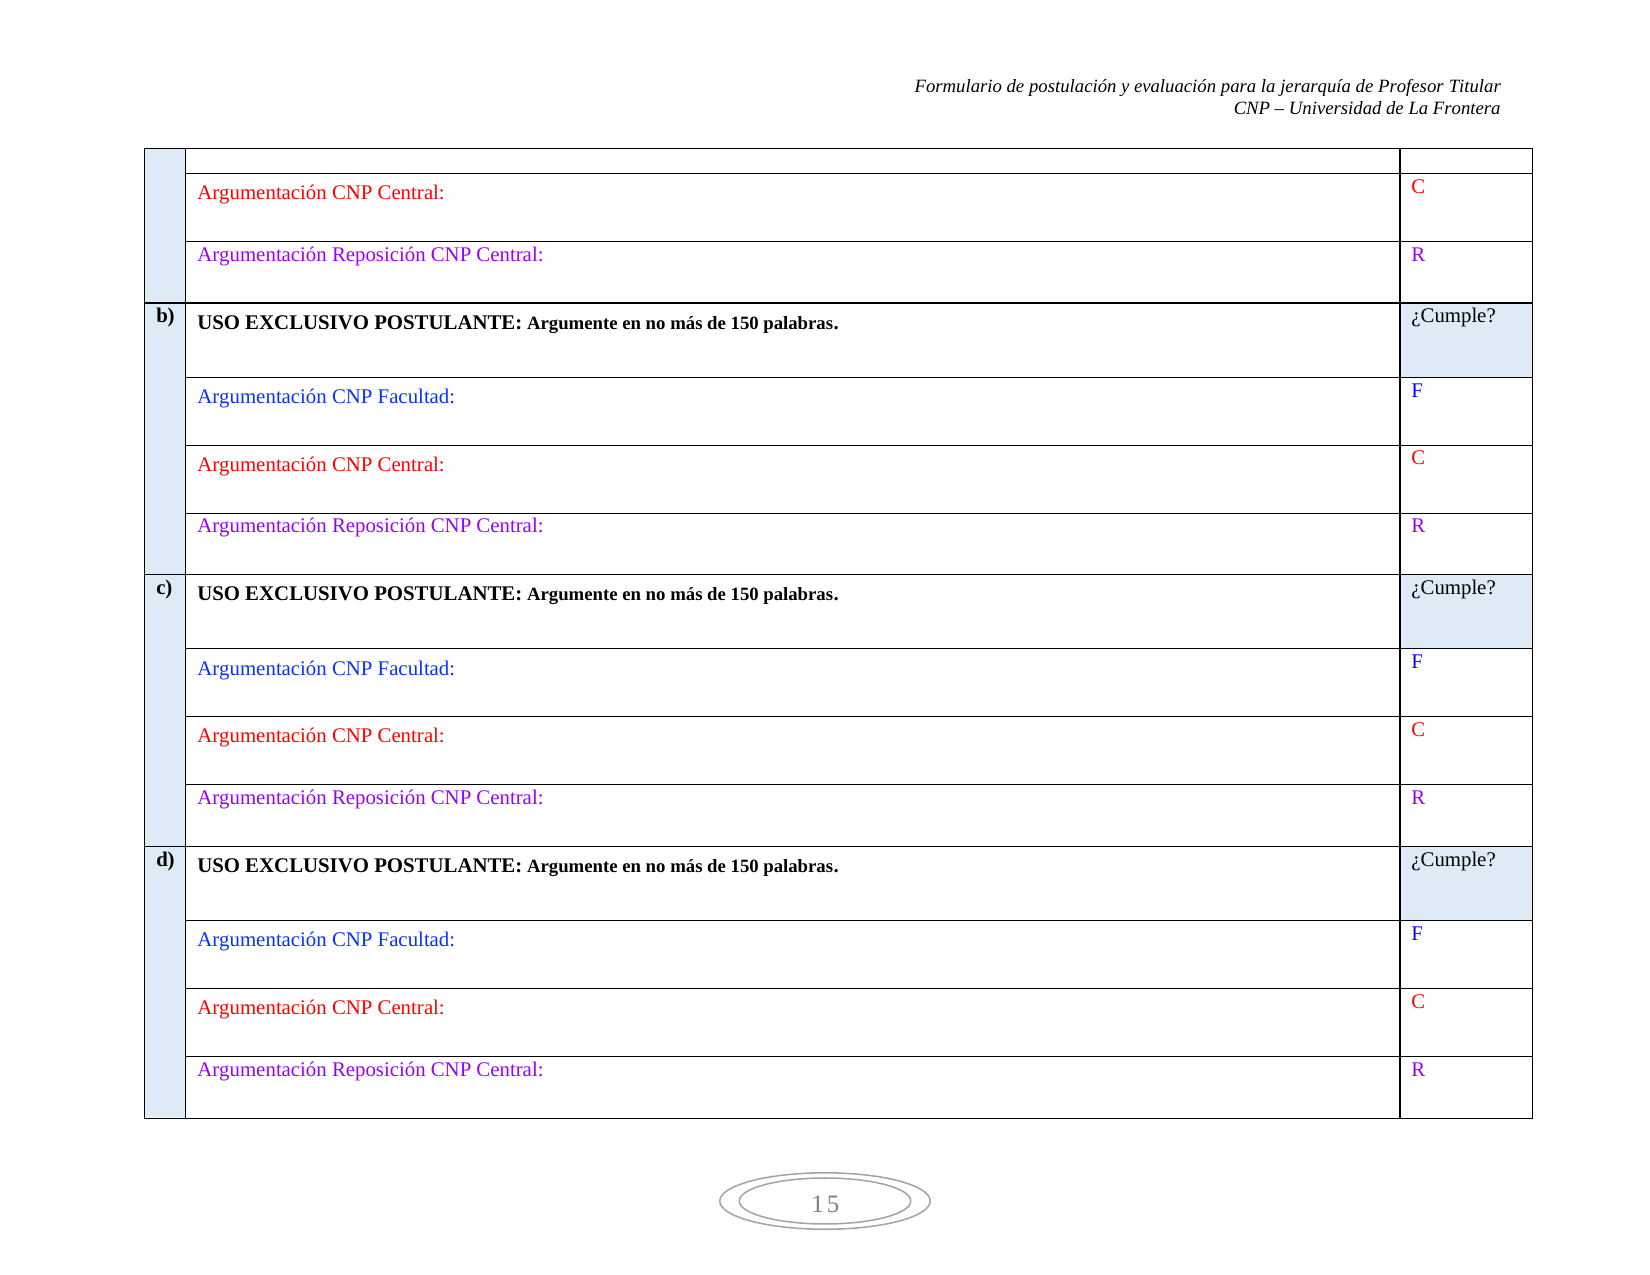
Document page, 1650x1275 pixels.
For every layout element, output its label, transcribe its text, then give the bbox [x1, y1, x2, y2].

table_cell ¿Cumple? [1401, 847, 1532, 920]
table_cell R [1401, 785, 1532, 846]
table_cell Argumentación CNP Central: [186, 717, 1399, 784]
table_cell Argumentación CNP Central: [186, 446, 1399, 512]
table_cell ¿Cumple? [1401, 575, 1532, 648]
table_cell ¿Cumple? [1401, 304, 1532, 377]
table_cell F [1401, 649, 1532, 716]
table_cell C [1401, 717, 1532, 784]
table_cell Argumentación CNP Facultad: [186, 649, 1399, 716]
table_cell C [1401, 174, 1532, 241]
table_cell Argumentación CNP Central: [186, 174, 1399, 241]
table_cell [186, 847, 1399, 920]
table_cell Argumentación CNP Facultad: [186, 921, 1399, 988]
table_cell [186, 304, 1399, 377]
table_cell Argumentación Reposición CNP Central: [186, 785, 1399, 846]
table_cell Argumentación Reposición CNP Central: [186, 1057, 1399, 1117]
table_cell C [1401, 446, 1532, 512]
table_cell R [1401, 1057, 1532, 1117]
table_cell b) [145, 304, 185, 574]
table_cell R [1401, 514, 1532, 574]
table_cell R [1401, 242, 1532, 302]
table_cell c) [145, 575, 185, 846]
table_cell C [1401, 989, 1532, 1056]
table_cell Argumentación CNP Central: [186, 989, 1399, 1056]
table_cell d) [145, 847, 185, 1117]
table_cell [186, 149, 1399, 173]
table_cell Argumentación Reposición CNP Central: [186, 242, 1399, 302]
table_cell F [1401, 378, 1532, 444]
table_cell Argumentación Reposición CNP Central: [186, 514, 1399, 574]
table_cell USO EXCLUSIVO POSTULANTE: Argumente en no más de 150 palabras. [186, 575, 1399, 648]
table_cell Argumentación CNP Facultad: [186, 378, 1399, 444]
table_cell F [1401, 921, 1532, 988]
table_cell F [1401, 149, 1532, 173]
